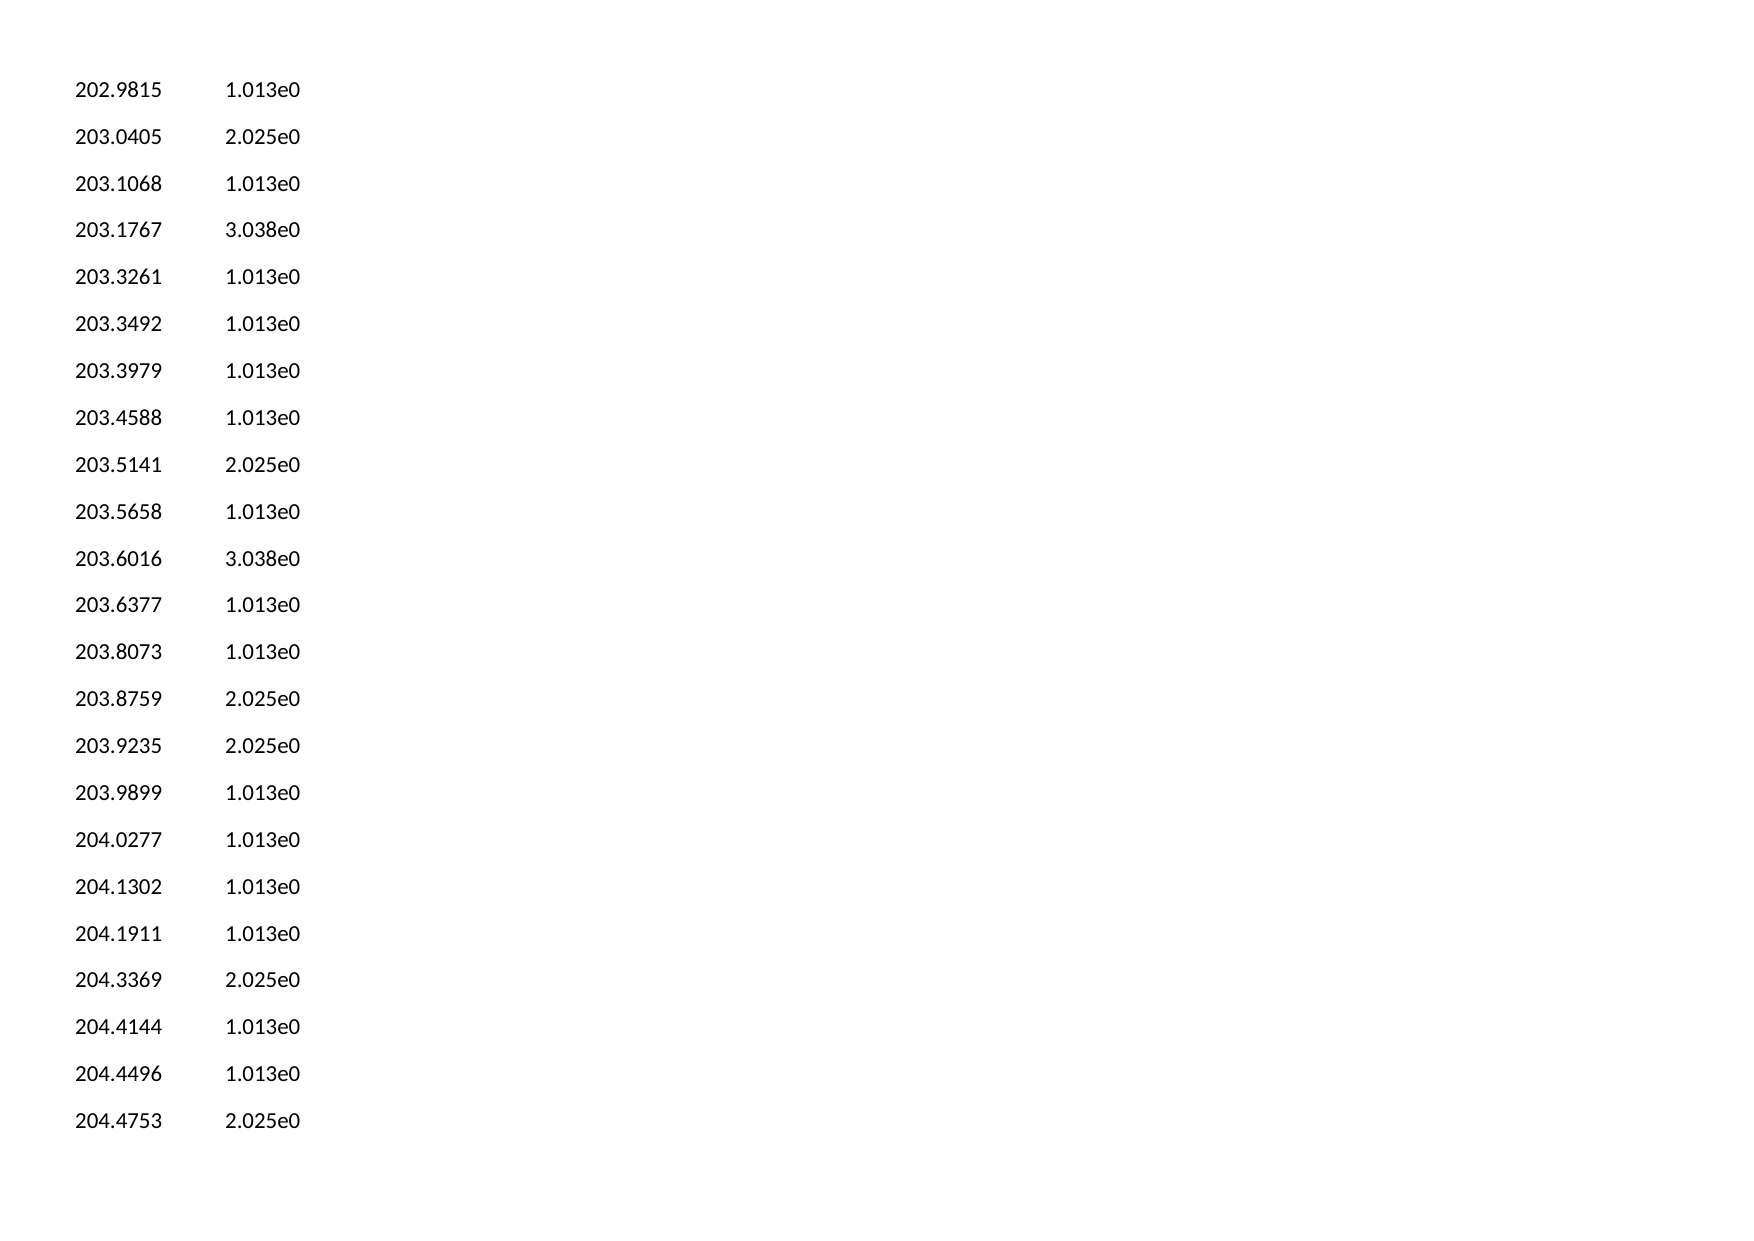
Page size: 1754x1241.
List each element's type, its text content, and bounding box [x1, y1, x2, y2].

text 203.8073 1.013e0 [75, 637, 1679, 666]
text 203.3492 1.013e0 [75, 309, 1679, 337]
text 202.9815 1.013e0 [75, 75, 1679, 103]
text 203.1767 3.038e0 [75, 216, 1679, 244]
text 203.3979 1.013e0 [75, 356, 1679, 384]
text 204.0277 1.013e0 [75, 825, 1679, 853]
text 203.8759 2.025e0 [75, 684, 1679, 712]
text 204.4753 2.025e0 [75, 1106, 1679, 1134]
text 203.5141 2.025e0 [75, 450, 1679, 478]
text 203.9235 2.025e0 [75, 731, 1679, 759]
text 203.9899 1.013e0 [75, 778, 1679, 806]
text 203.3261 1.013e0 [75, 262, 1679, 291]
text 203.1068 1.013e0 [75, 169, 1679, 197]
text 204.4496 1.013e0 [75, 1059, 1679, 1087]
text 204.1302 1.013e0 [75, 872, 1679, 900]
text 204.3369 2.025e0 [75, 966, 1679, 994]
text 203.5658 1.013e0 [75, 497, 1679, 525]
text 203.6016 3.038e0 [75, 544, 1679, 572]
text 203.6377 1.013e0 [75, 591, 1679, 619]
text 203.0405 2.025e0 [75, 122, 1679, 150]
text 203.4588 1.013e0 [75, 403, 1679, 431]
text 204.4144 1.013e0 [75, 1012, 1679, 1041]
text 204.1911 1.013e0 [75, 919, 1679, 947]
